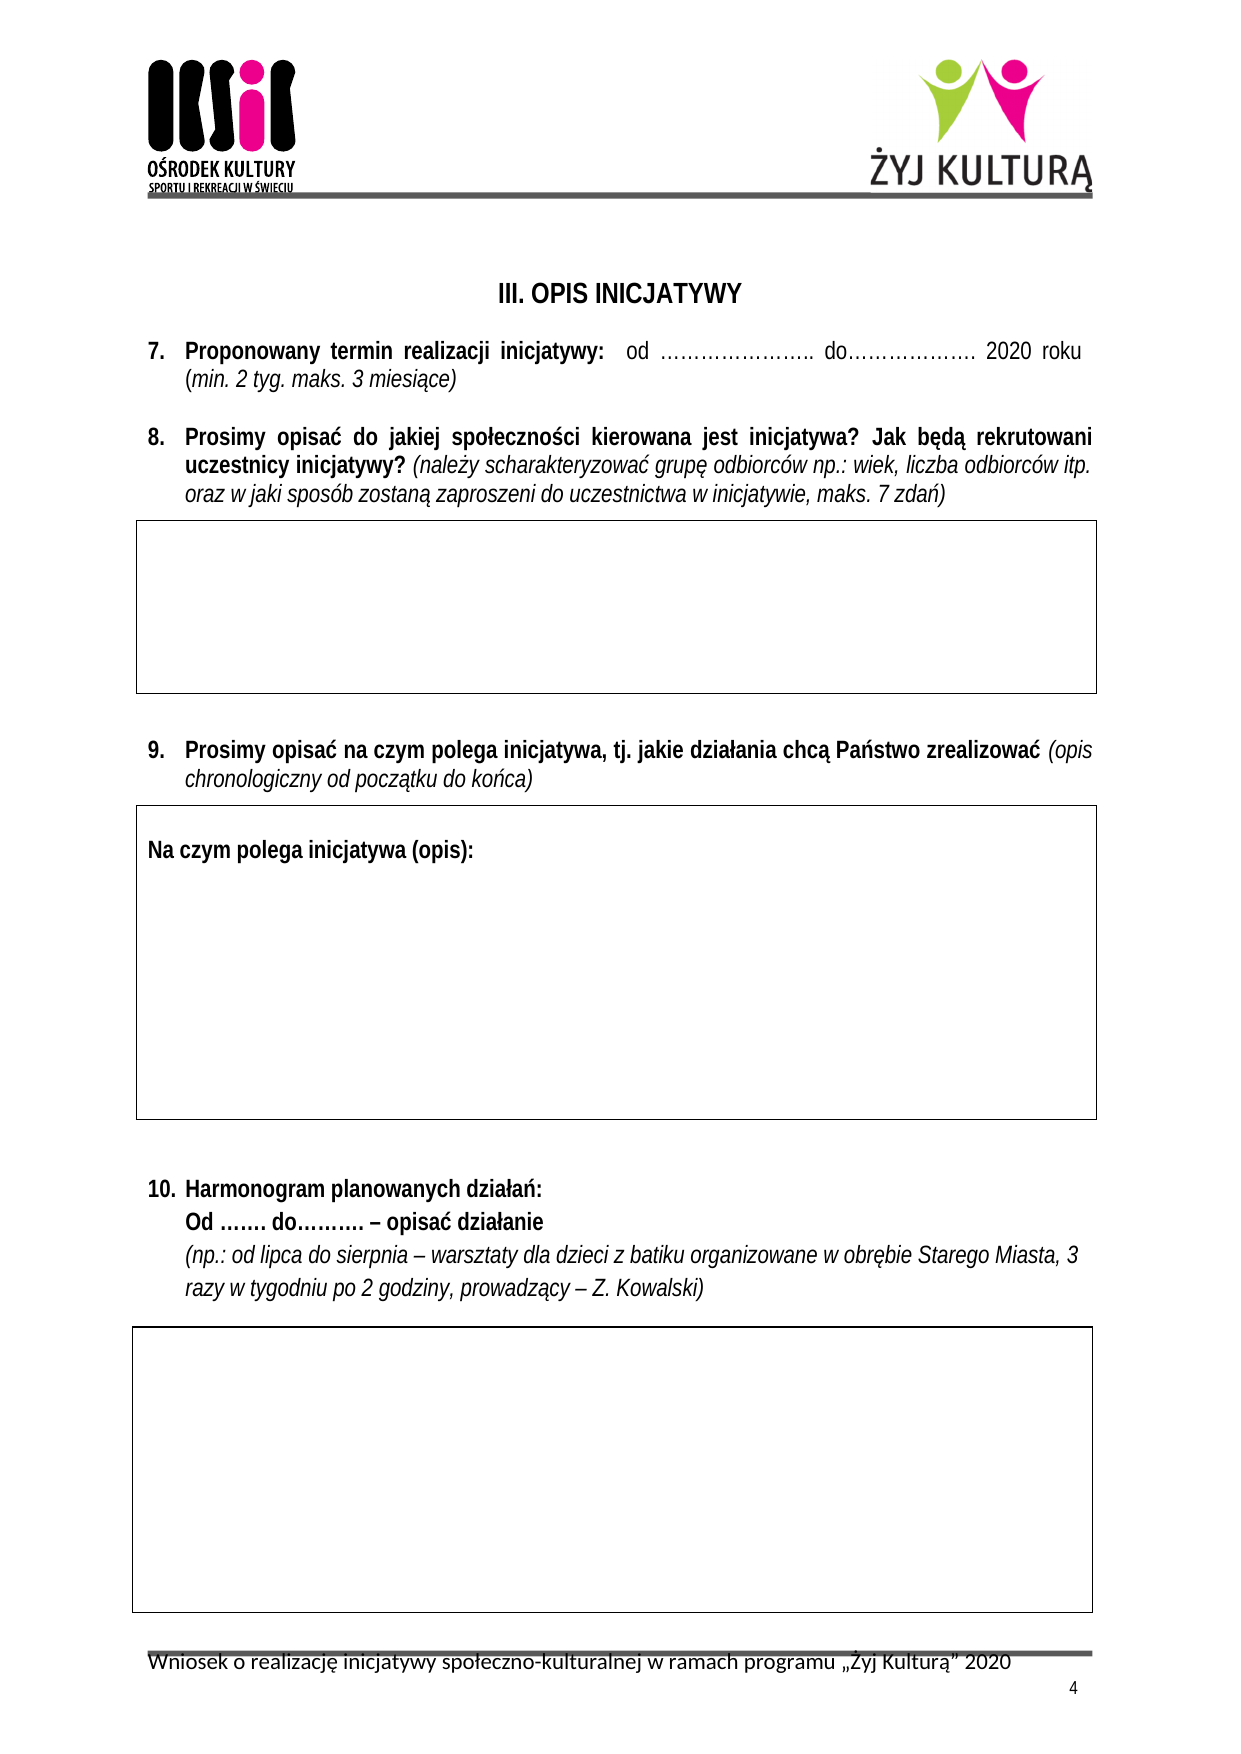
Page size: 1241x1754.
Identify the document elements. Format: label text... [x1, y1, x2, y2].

list Harmonogram planowanych działań: [148, 1174, 1093, 1202]
list Prosimy opisać do jakiej społeczności kierowana jest inicjatywa? Jak będą rekrutowani uczestnicy inicjatywy? (należy scharakteryzować grupę odbiorców np.: wiek, liczba odbiorców itp. oraz w jaki sposób zostaną zaproszeni do uczestnictwa w inicjatywie, maks. 7 zdań) [148, 422, 1093, 508]
text III. OPIS INICJATYWY [148, 276, 1093, 310]
table_header Na czym polega inicjatywa (opis): [137, 806, 1096, 1119]
list (np.: od lipca do sierpnia – warsztaty dla dzieci z batiku organizowane w obrębie Starego Miasta, 3 razy w tygodniu po 2 godziny, prowadzący – Z. Kowalski) [185, 1240, 1093, 1301]
list Proponowany termin realizacji inicjatywy: od ………………….. do………………. 2020 roku (min. 2 tyg. maks. 3 miesiące) [148, 336, 1093, 393]
table_header [133, 1328, 1092, 1612]
list Prosimy opisać na czym polega inicjatywa, tj. jakie działania chcą Państwo zrealizować (opis chronologiczny od początku do końca) [148, 735, 1093, 792]
table_header [137, 521, 1096, 693]
list Od ……. do………. – opisać działanie [185, 1207, 1093, 1235]
